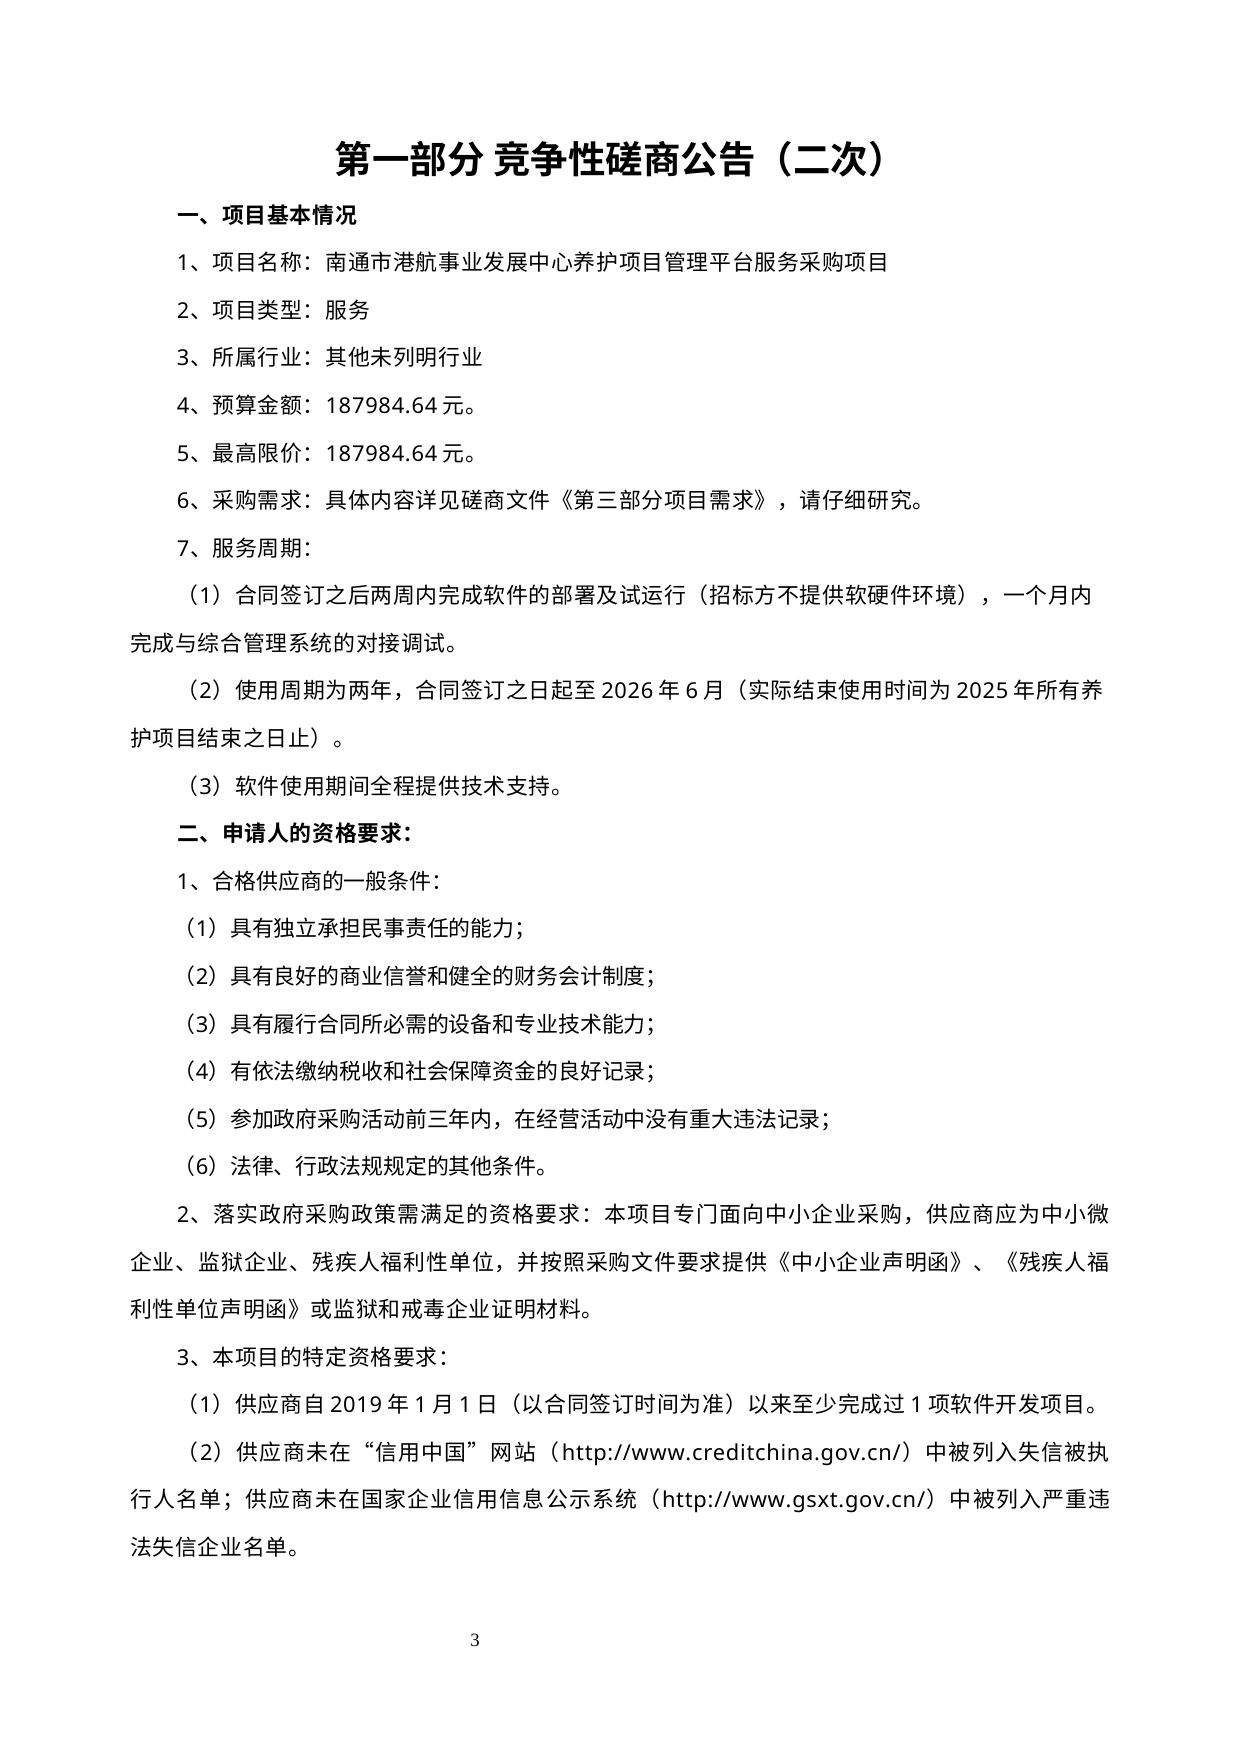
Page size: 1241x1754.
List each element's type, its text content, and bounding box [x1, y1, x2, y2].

text 5、最高限价：187984.64元。 [130, 436, 1110, 467]
text 2、项目类型：服务 [130, 293, 1110, 324]
text （1）合同签订之后两周内完成软件的部署及试运行（招标方不提供软硬件环境），一个月内完成与综合管理系统的对接调试。 [130, 578, 1110, 658]
text （5）参加政府采购活动前三年内，在经营活动中没有重大违法记录； [130, 1102, 1110, 1133]
text （2）供应商未在“信用中国”网站（http://www.creditchina.gov.cn/）中被列入失信被执行人名单；供应商未在国家企业信用信息公示系统（http://www.gsxt.gov.cn/）中被列入严重违法失信企业名单。 [130, 1435, 1110, 1562]
text 1、合格供应商的一般条件： [130, 864, 1110, 896]
text （6）法律、行政法规规定的其他条件。 [130, 1149, 1110, 1181]
text 2、落实政府采购政策需满足的资格要求：本项目专门面向中小企业采购，供应商应为中小微企业、监狱企业、残疾人福利性单位，并按照采购文件要求提供《中小企业声明函》、《残疾人福利性单位声明函》或监狱和戒毒企业证明材料。 [130, 1197, 1110, 1324]
text （1）具有独立承担民事责任的能力； [130, 911, 1110, 943]
text 一、项目基本情况 [130, 198, 1110, 229]
text 4、预算金额：187984.64元。 [130, 388, 1110, 420]
text （1）供应商自2019年1月1日（以合同签订时间为准）以来至少完成过1项软件开发项目。 [130, 1387, 1110, 1419]
text 3、本项目的特定资格要求： [130, 1339, 1110, 1371]
text （3）具有履行合同所必需的设备和专业技术能力； [130, 1007, 1110, 1038]
text 3、所属行业：其他未列明行业 [130, 340, 1110, 372]
text （4）有依法缴纳税收和社会保障资金的良好记录； [130, 1054, 1110, 1086]
text （2）具有良好的商业信誉和健全的财务会计制度； [130, 959, 1110, 991]
text 1、项目名称：南通市港航事业发展中心养护项目管理平台服务采购项目 [130, 245, 1110, 277]
text 7、服务周期： [130, 531, 1110, 563]
text （2）使用周期为两年，合同签订之日起至2026年6月（实际结束使用时间为2025年所有养护项目结束之日止）。 [130, 673, 1110, 753]
text 6、采购需求：具体内容详见磋商文件《第三部分项目需求》，请仔细研究。 [130, 483, 1110, 515]
text 第一部分 竞争性磋商公告（二次） [130, 130, 1110, 184]
text （3）软件使用期间全程提供技术支持。 [130, 769, 1110, 800]
text 二、申请人的资格要求： [130, 816, 1110, 848]
